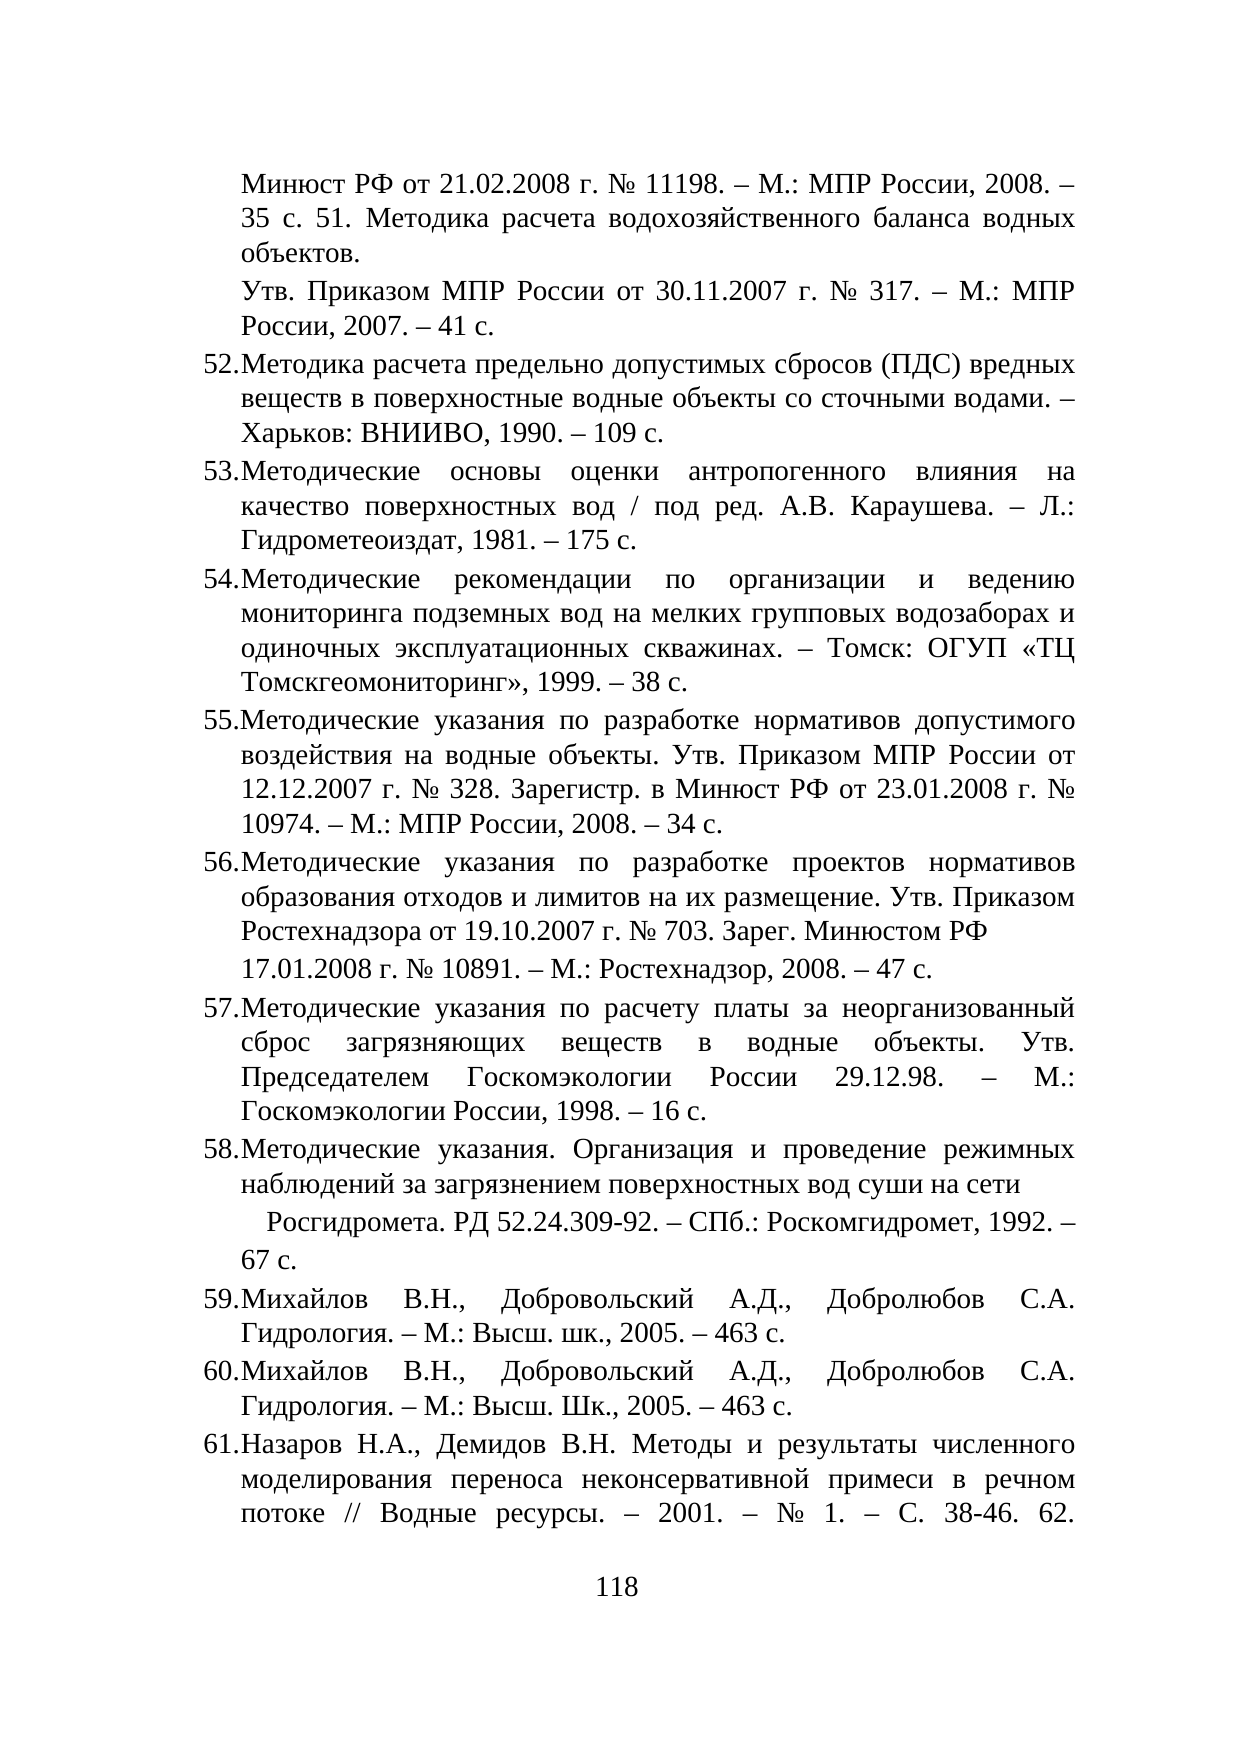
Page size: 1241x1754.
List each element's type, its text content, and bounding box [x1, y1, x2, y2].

text Росгидромета. РД 52.24.309-92. – СПб.: Роскомгидромет, 1992. – [166, 1204, 1075, 1238]
list Методические основы оценки антропогенного влияния на качество поверхностных вод / под ред. А.В. Караушева. – Л.: Гидрометеоиздат, 1981. – 175 с. [203, 453, 1076, 556]
text 55.Методические указания по разработке нормативов допустимого воздействия на водные объекты. Утв. Приказом МПР России от 12.12.2007 г. № 328. Зарегистр. в Минюст РФ от 23.01.2008 г. № 10974. – М.: МПР России, 2008. – 34 с. [203, 702, 1076, 839]
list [203, 166, 1076, 268]
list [203, 1426, 1076, 1529]
list Методические указания. Организация и проведение режимных наблюдений за загрязнением поверхностных вод суши на сети [203, 1132, 1076, 1200]
list Михайлов В.Н., Добровольский А.Д., Добролюбов С.А. Гидрология. – М.: Высш. Шк., 2005. – 463 с. [203, 1353, 1076, 1422]
text 67 с. [241, 1242, 1076, 1276]
text 17.01.2008 г. № 10891. – М.: Ростехнадзор, 2008. – 47 с. [241, 952, 1076, 985]
text Утв. Приказом МПР России от 30.11.2007 г. № 317. – М.: МПР России, 2007. – 41 с. [241, 273, 1076, 341]
list Михайлов В.Н., Добровольский А.Д., Добролюбов С.А. Гидрология. – М.: Высш. шк., 2005. – 463 с. [203, 1281, 1076, 1349]
list Методические указания по разработке проектов нормативов образования отходов и лимитов на их размещение. Утв. Приказом Ростехнадзора от 19.10.2007 г. № 703. Зарег. Минюстом РФ [203, 844, 1076, 947]
list Методические указания по расчету платы за неорганизованный сброс загрязняющих веществ в водные объекты. Утв. Председателем Госкомэкологии России 29.12.98. – М.: Госкомэкологии России, 1998. – 16 с. [203, 990, 1076, 1127]
list Методика расчета предельно допустимых сбросов (ПДС) вредных веществ в поверхностные водные объекты со сточными водами. – Харьков: ВНИИВО, 1990. – 109 с. [203, 346, 1076, 449]
list Методические рекомендации по организации и ведению мониторинга подземных вод на мелких групповых водозаборах и одиночных эксплуатационных скважинах. – Томск: ОГУП «ТЦ Томскгеомониторинг», 1999. – 38 с. [203, 561, 1076, 698]
